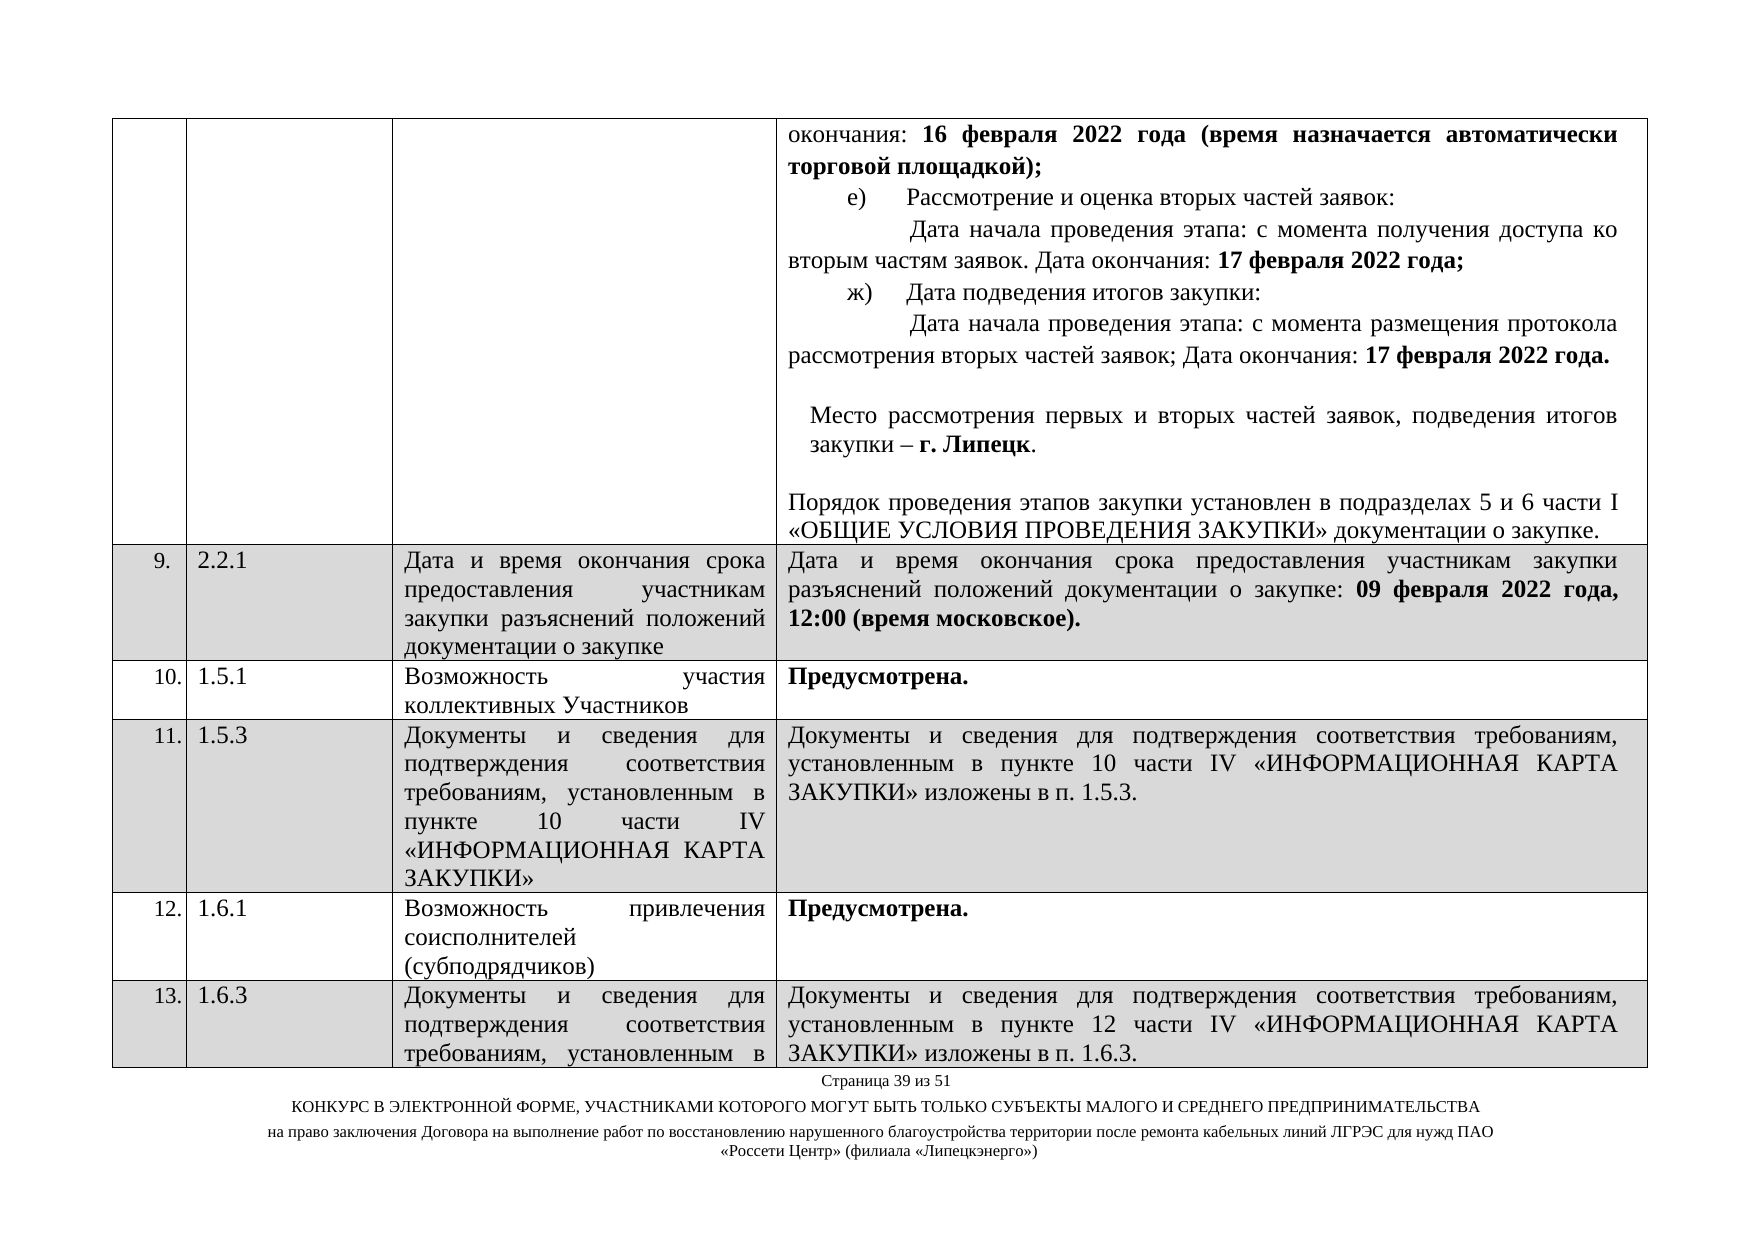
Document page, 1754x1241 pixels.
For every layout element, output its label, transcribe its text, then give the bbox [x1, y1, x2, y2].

table_cell Дата и время окончания срока предоставления участникам закупки разъяснений положений документации о закупке [393, 545, 776, 660]
table_cell [113, 119, 186, 544]
table_cell Документы и сведения для подтверждения соответствия требованиям, установленным в пункте 10 части IV «ИНФОРМАЦИОННАЯ КАРТА ЗАКУПКИ» изложены в п. 1.5.3. [777, 720, 1647, 892]
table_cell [777, 981, 1647, 1067]
table_cell [113, 545, 186, 660]
table_cell [113, 981, 186, 1067]
table_cell Дата и время окончания срока предоставления участникам закупки разъяснений положений документации о закупке: 09 февраля 2022 года, 12:00 (время московское). [777, 545, 1647, 660]
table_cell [777, 119, 1647, 544]
table_cell 1.6.3 [187, 981, 392, 1067]
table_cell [393, 119, 776, 544]
table_cell 1.5.3 [187, 720, 392, 892]
table_cell [113, 893, 186, 979]
table_cell [113, 720, 186, 892]
table_cell 1.6.1 [187, 893, 392, 979]
table_cell 2.2.1 [187, 545, 392, 660]
table_cell Предусмотрена. [777, 661, 1647, 719]
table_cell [187, 119, 392, 544]
table_cell Возможность участия коллективных Участников [393, 661, 776, 719]
table_cell Возможность привлечения соисполнителей (субподрядчиков) [393, 893, 776, 979]
table_cell Предусмотрена. [777, 893, 1647, 979]
table_cell 1.5.1 [187, 661, 392, 719]
table_cell [113, 661, 186, 719]
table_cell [393, 981, 776, 1067]
table_cell Документы и сведения для подтверждения соответствия требованиям, установленным в пункте 10 части IV «ИНФОРМАЦИОННАЯ КАРТА ЗАКУПКИ» [393, 720, 776, 892]
